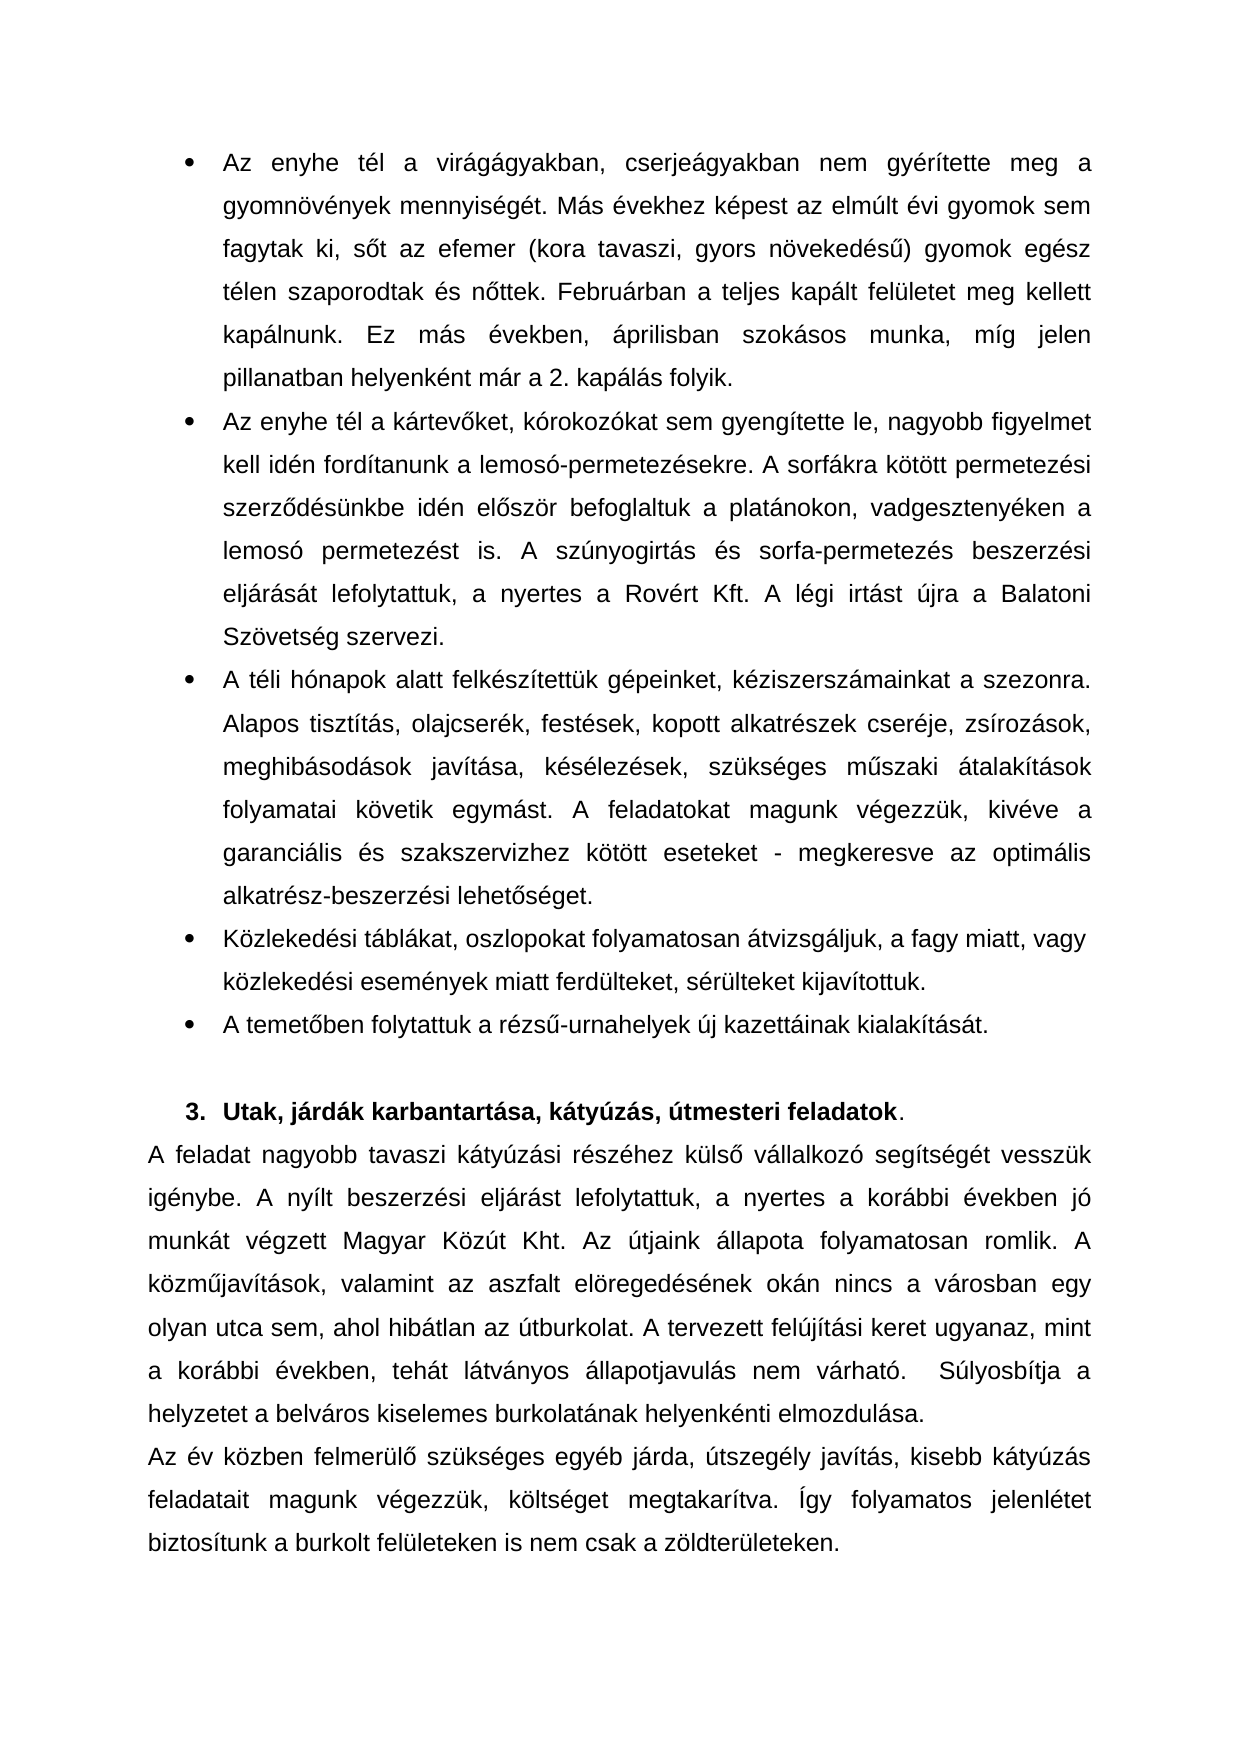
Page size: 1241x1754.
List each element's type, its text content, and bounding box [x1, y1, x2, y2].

list Utak, járdák karbantartása, kátyúzás, útmesteri feladatok. [185, 1097, 1093, 1126]
list Az enyhe tél a virágágyakban, cserjeágyakban nem gyérítette meg a gyomnövények mennyiségét. Más évekhez képest az elmúlt évi gyomok sem fagytak ki, sőt az efemer (kora tavaszi, gyors növekedésű) gyomok egész télen szaporodtak és nőttek. Februárban a teljes kapált felületet meg kellett kapálnunk. Ez más években, áprilisban szokásos munka, míg jelen pillanatban helyenként már a 2. kapálás folyik. [185, 148, 1093, 392]
text Az év közben felmerülő szükséges egyéb járda, útszegély javítás, kisebb kátyúzás feladatait magunk végezzük, költséget megtakarítva. Így folyamatos jelenlétet biztosítunk a burkolt felületeken is nem csak a zöldterületeken. [148, 1442, 1093, 1557]
list A temetőben folytattuk a rézsű-urnahelyek új kazettáinak kialakítását. [185, 1011, 1093, 1039]
text A feladat nagyobb tavaszi kátyúzási részéhez külső vállalkozó segítségét vesszük igénybe. A nyílt beszerzési eljárást lefolytattuk, a nyertes a korábbi években jó munkát végzett Magyar Közút Kht. Az útjaink állapota folyamatosan romlik. A közműjavítások, valamint az aszfalt elöregedésének okán nincs a városban egy olyan utca sem, ahol hibátlan az útburkolat. A tervezett felújítási keret ugyanaz, mint a korábbi években, tehát látványos állapotjavulás nem várható. Súlyosbítja a helyzetet a belváros kiselemes burkolatának helyenkénti elmozdulása. [148, 1140, 1093, 1427]
list Az enyhe tél a kártevőket, kórokozókat sem gyengítette le, nagyobb figyelmet kell idén fordítanunk a lemosó-permetezésekre. A sorfákra kötött permetezési szerződésünkbe idén először befoglaltuk a platánokon, vadgesztenyéken a lemosó permetezést is. A szúnyogirtás és sorfa-permetezés beszerzési eljárását lefolytattuk, a nyertes a Rovért Kft. A légi irtást újra a Balatoni Szövetség szervezi. [185, 406, 1093, 651]
list Közlekedési táblákat, oszlopokat folyamatosan átvizsgáljuk, a fagy miatt, vagy közlekedési események miatt ferdülteket, sérülteket kijavítottuk. [185, 924, 1093, 996]
list A téli hónapok alatt felkészítettük gépeinket, kéziszerszámainkat a szezonra. Alapos tisztítás, olajcserék, festések, kopott alkatrészek cseréje, zsírozások, meghibásodások javítása, késélezések, szükséges műszaki átalakítások folyamatai követik egymást. A feladatokat magunk végezzük, kivéve a garanciális és szakszervizhez kötött eseteket - megkeresve az optimális alkatrész-beszerzési lehetőséget. [185, 665, 1093, 910]
